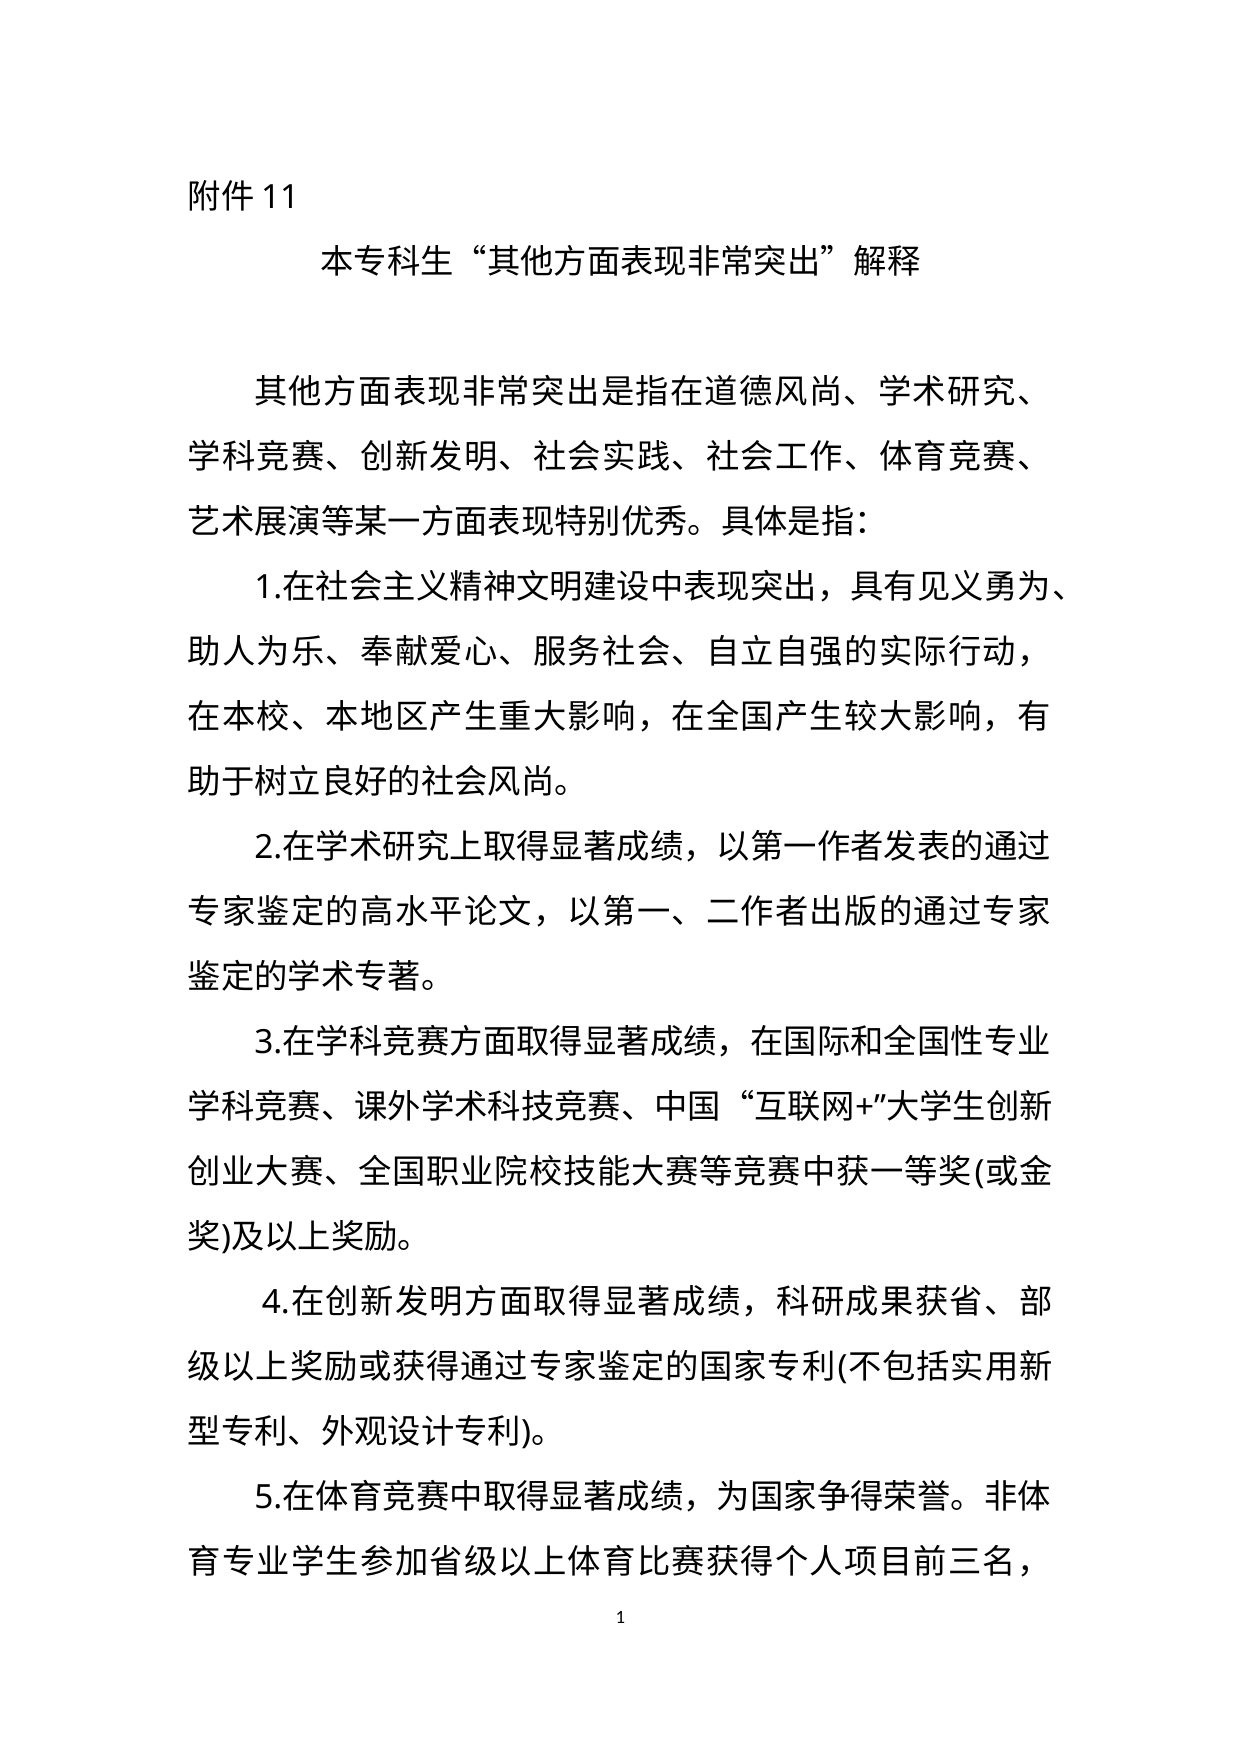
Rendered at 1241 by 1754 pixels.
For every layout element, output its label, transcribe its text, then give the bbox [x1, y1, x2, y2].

text 本专科生“其他方面表现非常突出”解释 [187, 227, 1053, 292]
text 3.在学科竞赛方面取得显著成绩，在国际和全国性专业学科竞赛、课外学术科技竞赛、中国“互联网+”大学生创新创业大赛、全国职业院校技能大赛等竞赛中获一等奖(或金奖)及以上奖励。 [187, 1007, 1053, 1267]
text 附件11 [187, 162, 1053, 227]
text 其他方面表现非常突出是指在道德风尚、学术研究、学科竞赛、创新发明、社会实践、社会工作、体育竞赛、艺术展演等某一方面表现特别优秀。具体是指： [187, 357, 1053, 552]
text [187, 1462, 1053, 1592]
text 1.在社会主义精神文明建设中表现突出，具有见义勇为、助人为乐、奉献爱心、服务社会、自立自强的实际行动，在本校、本地区产生重大影响，在全国产生较大影响，有助于树立良好的社会风尚。 [187, 552, 1053, 812]
text 4.在创新发明方面取得显著成绩，科研成果获省、部级以上奖励或获得通过专家鉴定的国家专利(不包括实用新型专利、外观设计专利)。 [187, 1267, 1053, 1462]
text 2.在学术研究上取得显著成绩，以第一作者发表的通过专家鉴定的高水平论文，以第一、二作者出版的通过专家鉴定的学术专著。 [187, 812, 1053, 1007]
